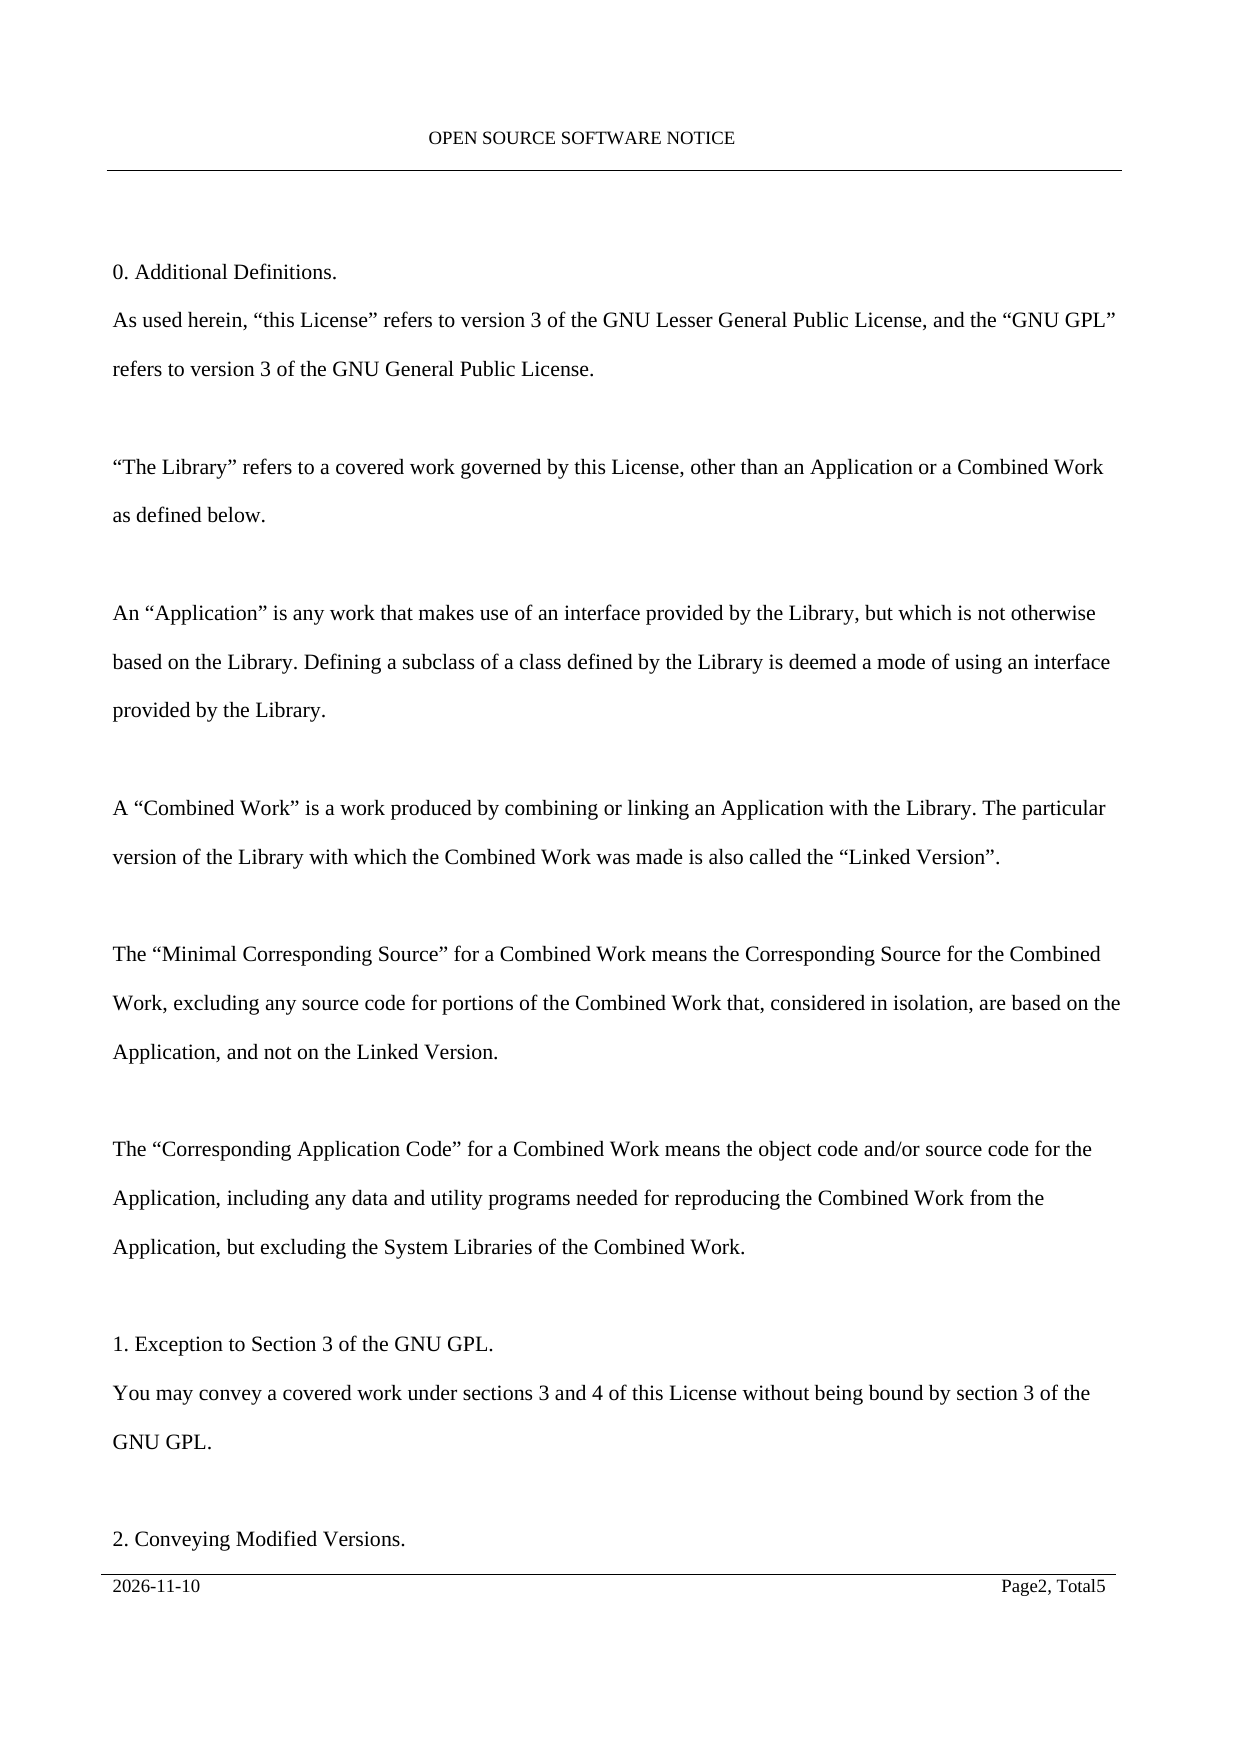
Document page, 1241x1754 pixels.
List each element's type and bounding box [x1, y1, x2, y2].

text [112, 206, 1128, 1555]
